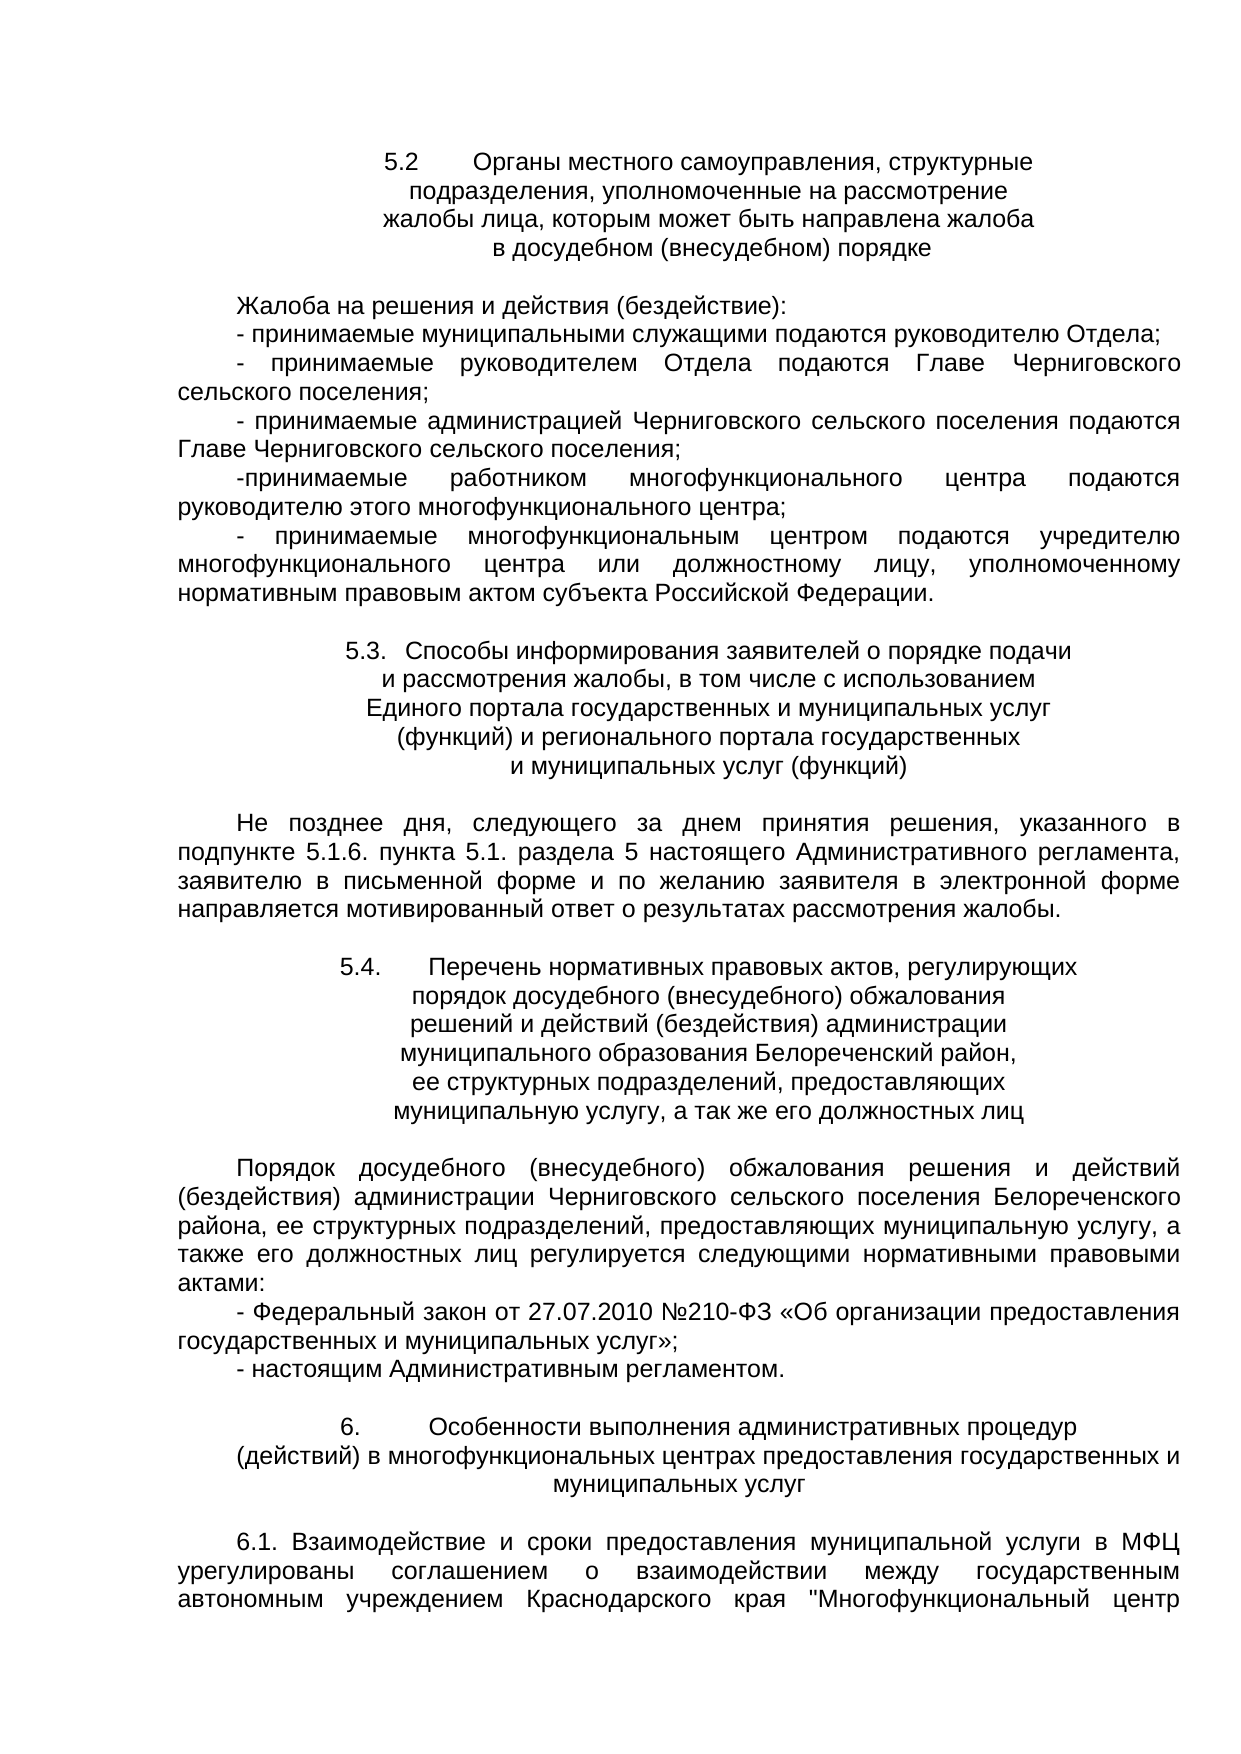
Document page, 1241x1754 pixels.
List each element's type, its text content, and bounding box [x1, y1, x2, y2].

text Единого портала государственных и муниципальных услуг [177, 693, 1181, 722]
text - принимаемые администрацией Черниговского сельского поселения подаются Главе Черниговского сельского поселения; [177, 406, 1181, 463]
text Не позднее дня, следующего за днем принятия решения, указанного в подпункте 5.1.6. пункта 5.1. раздела 5 настоящего Административного регламента, заявителю в письменной форме и по желанию заявителя в электронной форме направляется мотивированный ответ о результатах рассмотрения жалобы. [177, 808, 1181, 923]
text муниципальную услугу, а так же его должностных лиц [177, 1096, 1181, 1124]
text подразделения, уполномоченные на рассмотрение [177, 176, 1181, 204]
text - принимаемые муниципальными служащими подаются руководителю Отдела; [177, 319, 1181, 348]
text решений и действий (бездействия) администрации [177, 1009, 1181, 1038]
list Способы информирования заявителей о порядке подачи [177, 636, 1181, 664]
text порядок досудебного (внесудебного) обжалования [177, 981, 1181, 1009]
list Особенности выполнения административных процедур [177, 1412, 1181, 1441]
text - принимаемые руководителем Отдела подаются Главе Черниговского сельского поселения; [177, 348, 1181, 406]
text и рассмотрения жалобы, в том числе с использованием [177, 664, 1181, 693]
list Перечень нормативных правовых актов, регулирующих [177, 952, 1181, 981]
text - Федеральный закон от 27.07.2010 №210-ФЗ «Об организации предоставления государственных и муниципальных услуг»; [177, 1297, 1181, 1354]
text - принимаемые многофункциональным центром подаются учредителю многофункционального центра или должностному лицу, уполномоченному нормативным правовым актом субъекта Российской Федерации. [177, 521, 1181, 607]
text в досудебном (внесудебном) порядке [177, 233, 1181, 262]
text Порядок досудебного (внесудебного) обжалования решения и действий (бездействия) администрации Черниговского сельского поселения Белореченского района, ее структурных подразделений, предоставляющих муниципальную услугу, а также его должностных лиц регулируется следующими нормативными правовыми актами: [177, 1153, 1181, 1297]
text (действий) в многофункциональных центрах предоставления государственных и муниципальных услуг [177, 1441, 1181, 1498]
text (функций) и регионального портала государственных [177, 722, 1181, 751]
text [177, 1527, 1181, 1613]
text Жалоба на решения и действия (бездействие): [177, 291, 1181, 319]
text -принимаемые работником многофункционального центра подаются руководителю этого многофункционального центра; [177, 463, 1181, 521]
text муниципального образования Белореченский район, [177, 1038, 1181, 1067]
text и муниципальных услуг (функций) [177, 751, 1181, 779]
text ее структурных подразделений, предоставляющих [177, 1067, 1181, 1096]
list Органы местного самоуправления, структурные [177, 147, 1181, 176]
text жалобы лица, которым может быть направлена жалоба [177, 204, 1181, 233]
text - настоящим Административным регламентом. [177, 1354, 1181, 1383]
